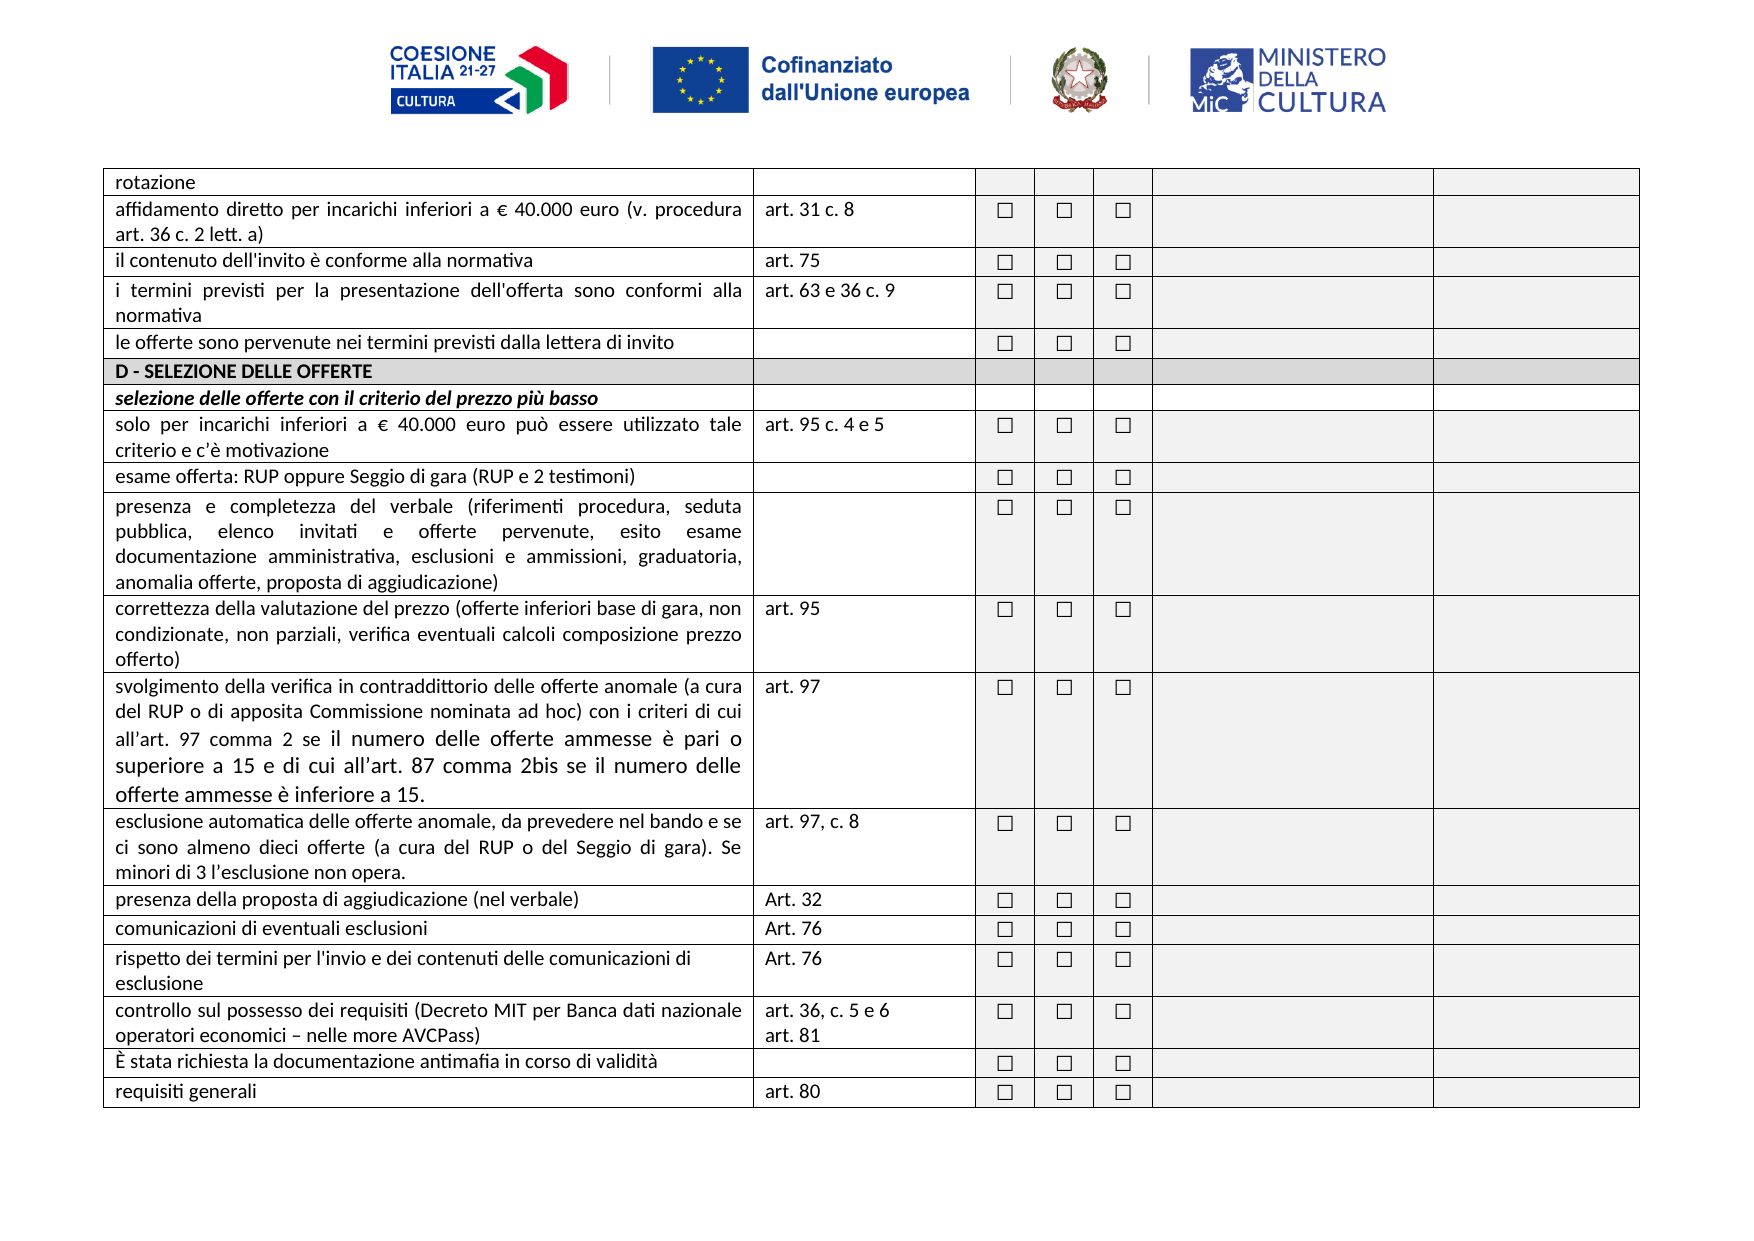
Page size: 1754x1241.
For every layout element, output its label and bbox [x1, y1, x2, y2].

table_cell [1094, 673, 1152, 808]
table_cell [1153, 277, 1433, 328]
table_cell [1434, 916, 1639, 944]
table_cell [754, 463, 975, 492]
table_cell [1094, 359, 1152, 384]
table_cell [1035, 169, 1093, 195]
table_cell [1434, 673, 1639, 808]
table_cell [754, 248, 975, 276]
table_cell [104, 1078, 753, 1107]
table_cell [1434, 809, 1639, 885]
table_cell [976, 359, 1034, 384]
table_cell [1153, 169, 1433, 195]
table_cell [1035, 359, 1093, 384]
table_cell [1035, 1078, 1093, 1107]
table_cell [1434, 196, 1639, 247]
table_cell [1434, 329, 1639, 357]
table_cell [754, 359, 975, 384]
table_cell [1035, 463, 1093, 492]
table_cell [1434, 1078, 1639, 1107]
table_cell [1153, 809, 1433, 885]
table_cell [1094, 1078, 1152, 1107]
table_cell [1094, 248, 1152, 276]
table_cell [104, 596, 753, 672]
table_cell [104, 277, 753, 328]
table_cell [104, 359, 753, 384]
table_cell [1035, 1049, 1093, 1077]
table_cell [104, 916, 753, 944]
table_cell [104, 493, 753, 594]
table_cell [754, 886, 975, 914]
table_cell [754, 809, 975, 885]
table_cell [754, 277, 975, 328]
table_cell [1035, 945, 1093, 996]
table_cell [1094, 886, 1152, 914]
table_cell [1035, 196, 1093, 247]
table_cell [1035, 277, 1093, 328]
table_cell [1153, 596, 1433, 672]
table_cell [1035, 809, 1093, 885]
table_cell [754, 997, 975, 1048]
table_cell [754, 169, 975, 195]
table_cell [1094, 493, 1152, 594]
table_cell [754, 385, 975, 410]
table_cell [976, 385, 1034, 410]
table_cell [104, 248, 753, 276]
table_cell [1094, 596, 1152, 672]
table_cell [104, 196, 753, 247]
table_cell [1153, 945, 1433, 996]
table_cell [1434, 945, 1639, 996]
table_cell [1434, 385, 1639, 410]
picture [355, 29, 1421, 134]
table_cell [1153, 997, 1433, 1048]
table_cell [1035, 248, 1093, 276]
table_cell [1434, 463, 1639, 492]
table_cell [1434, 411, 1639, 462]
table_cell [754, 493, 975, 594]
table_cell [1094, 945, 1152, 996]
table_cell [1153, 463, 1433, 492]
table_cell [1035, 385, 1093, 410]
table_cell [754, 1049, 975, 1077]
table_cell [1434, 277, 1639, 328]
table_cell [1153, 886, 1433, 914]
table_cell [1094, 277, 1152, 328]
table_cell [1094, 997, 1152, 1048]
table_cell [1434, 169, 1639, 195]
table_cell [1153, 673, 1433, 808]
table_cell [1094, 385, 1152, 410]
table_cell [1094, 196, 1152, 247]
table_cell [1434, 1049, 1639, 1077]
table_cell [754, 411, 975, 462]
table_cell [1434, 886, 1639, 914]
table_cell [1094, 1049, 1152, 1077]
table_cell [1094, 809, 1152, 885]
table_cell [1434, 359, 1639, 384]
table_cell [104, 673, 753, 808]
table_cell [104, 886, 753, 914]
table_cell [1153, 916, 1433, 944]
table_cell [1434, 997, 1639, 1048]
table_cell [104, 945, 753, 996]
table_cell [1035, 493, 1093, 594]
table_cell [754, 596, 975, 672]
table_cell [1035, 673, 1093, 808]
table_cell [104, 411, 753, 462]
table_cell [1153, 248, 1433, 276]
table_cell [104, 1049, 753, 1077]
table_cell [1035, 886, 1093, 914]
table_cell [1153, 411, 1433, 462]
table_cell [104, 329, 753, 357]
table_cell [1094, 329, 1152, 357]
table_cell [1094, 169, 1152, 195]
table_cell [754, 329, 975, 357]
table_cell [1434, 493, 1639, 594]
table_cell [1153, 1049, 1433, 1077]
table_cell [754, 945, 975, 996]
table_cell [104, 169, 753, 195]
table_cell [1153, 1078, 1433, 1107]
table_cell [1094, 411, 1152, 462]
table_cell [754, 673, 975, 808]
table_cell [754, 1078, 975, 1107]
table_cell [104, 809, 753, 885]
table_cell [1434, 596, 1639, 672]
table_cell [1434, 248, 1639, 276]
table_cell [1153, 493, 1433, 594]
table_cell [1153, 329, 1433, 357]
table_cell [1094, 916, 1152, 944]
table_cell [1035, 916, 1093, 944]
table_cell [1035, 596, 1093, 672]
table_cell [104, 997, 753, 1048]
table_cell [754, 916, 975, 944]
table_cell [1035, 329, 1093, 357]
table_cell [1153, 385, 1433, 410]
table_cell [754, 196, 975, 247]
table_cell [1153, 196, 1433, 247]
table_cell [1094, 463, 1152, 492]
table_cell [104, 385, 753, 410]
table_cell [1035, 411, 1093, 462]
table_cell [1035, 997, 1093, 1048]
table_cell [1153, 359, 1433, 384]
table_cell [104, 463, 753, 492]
